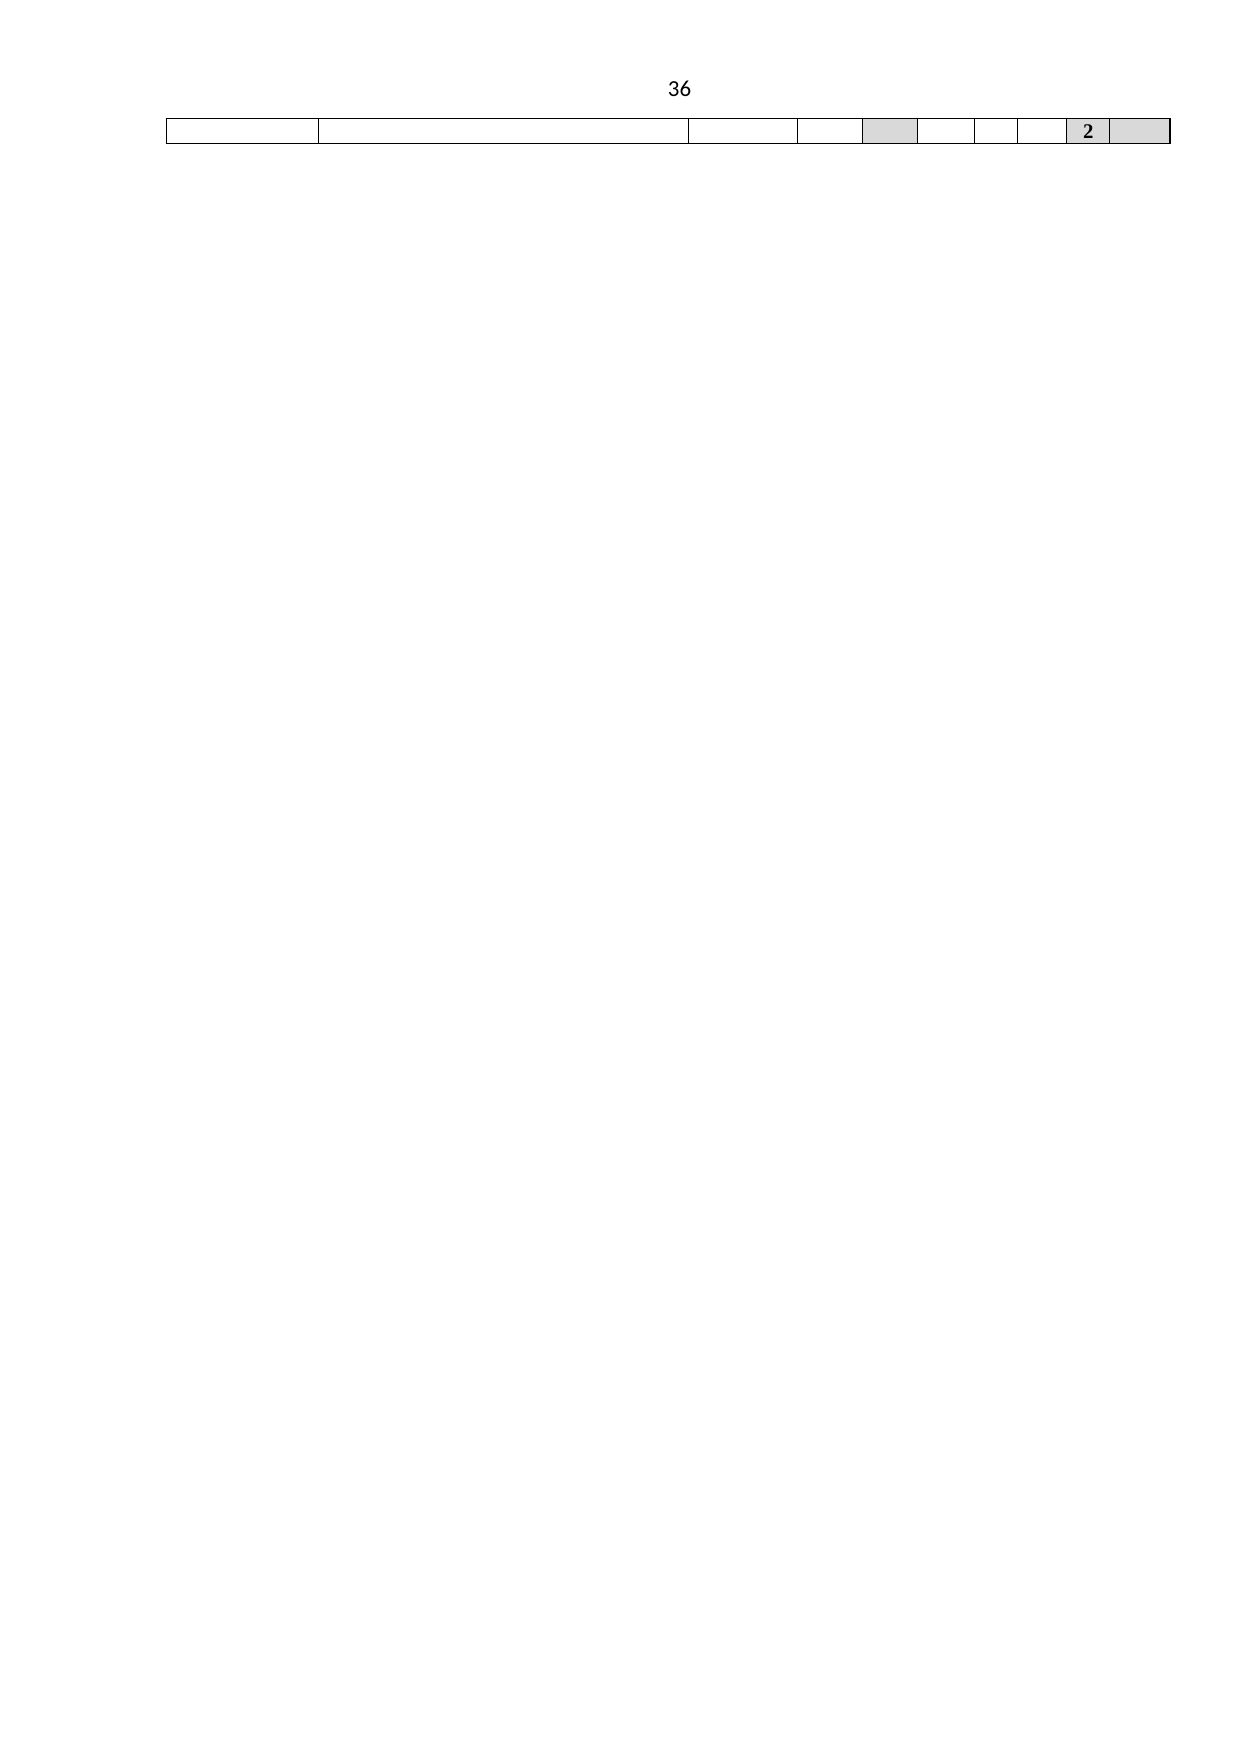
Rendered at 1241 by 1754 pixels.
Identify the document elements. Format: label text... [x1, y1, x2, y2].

table_cell 72 [1067, 119, 1109, 143]
table_cell 174 [918, 119, 974, 143]
table_cell - [975, 119, 1017, 143]
table_cell 364 [689, 119, 797, 143]
table_cell 108 [1110, 119, 1169, 143]
table_cell Всего: [319, 119, 688, 143]
table_cell 14 [1018, 119, 1066, 143]
table_cell 252 [798, 119, 862, 143]
table_cell [167, 119, 318, 143]
table_cell [863, 119, 917, 143]
